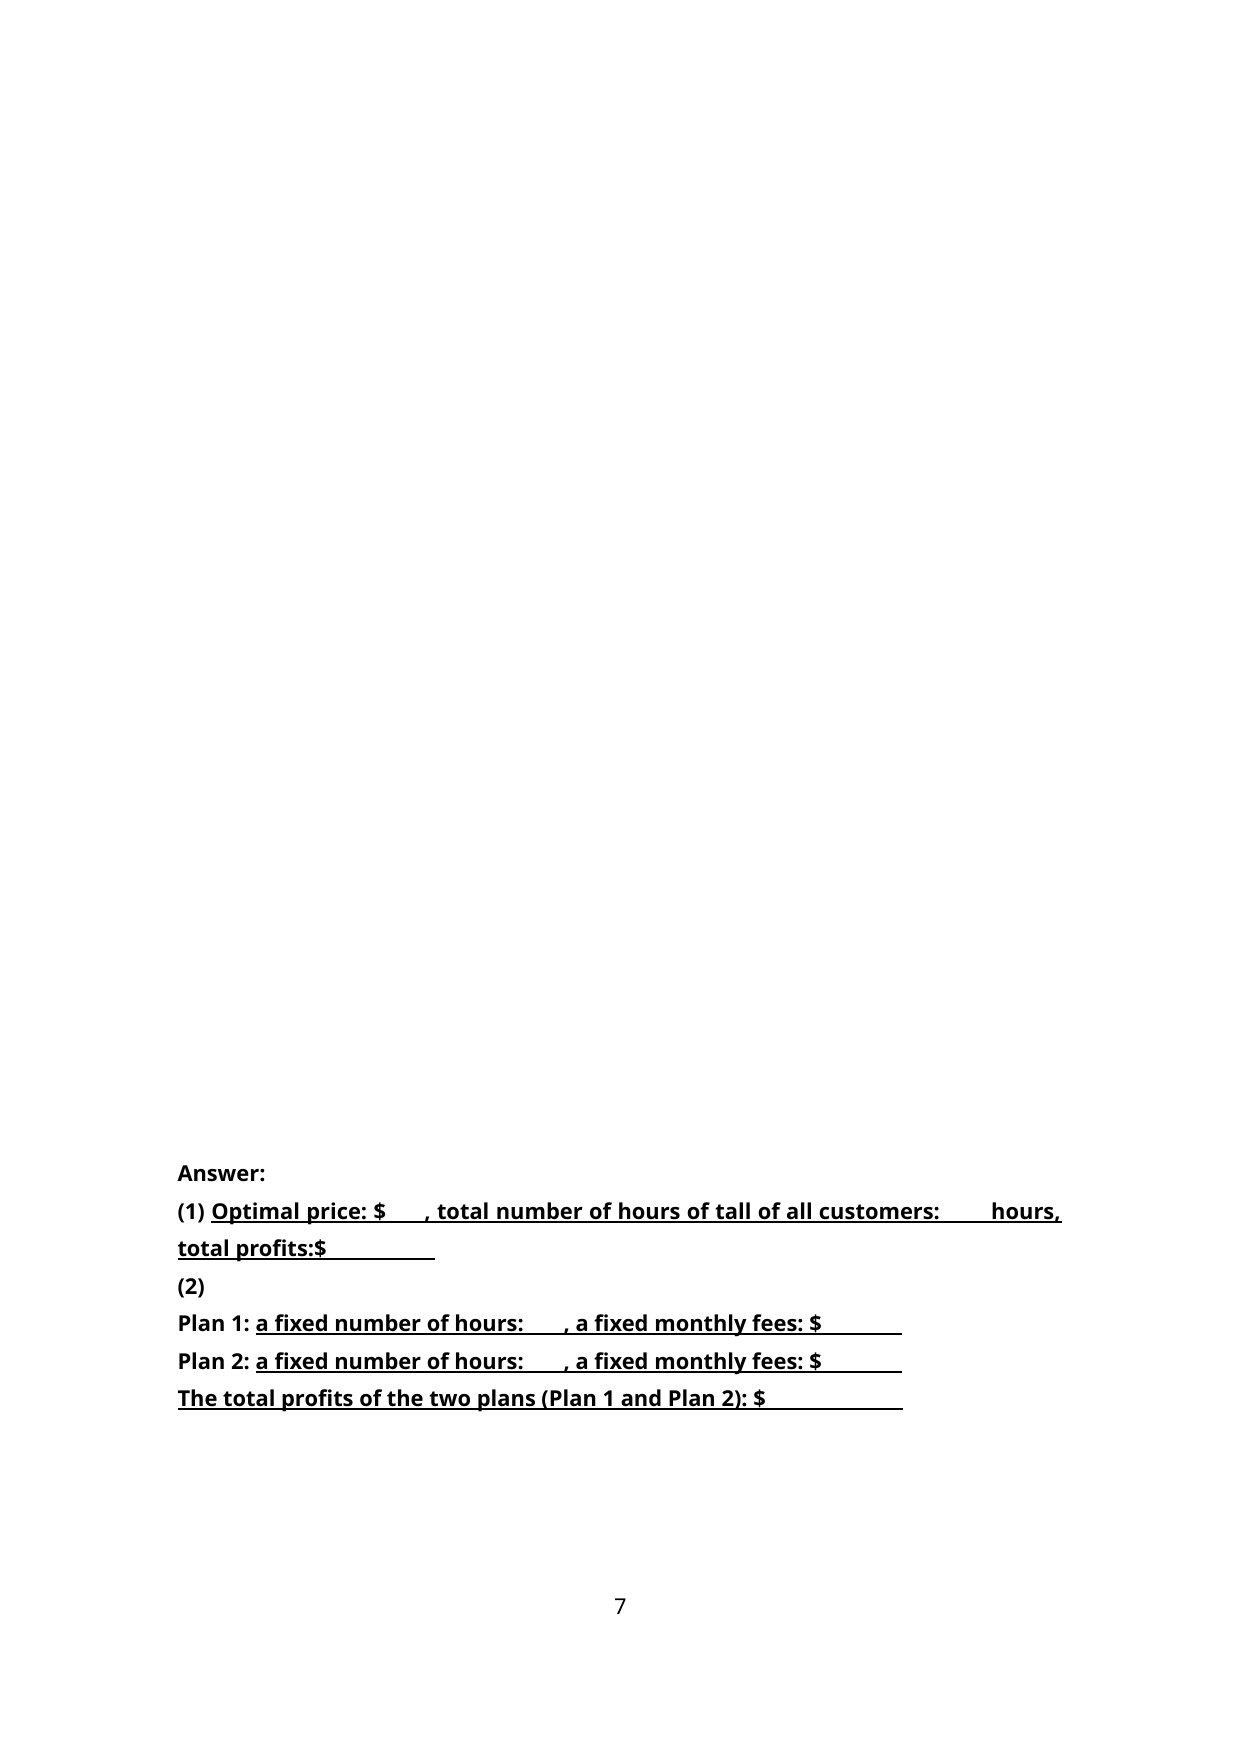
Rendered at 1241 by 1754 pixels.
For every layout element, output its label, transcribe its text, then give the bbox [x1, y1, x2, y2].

text The total profits of the two plans (Plan 1 and Plan 2): $ [177, 1379, 1063, 1417]
text (2) [177, 1267, 1063, 1304]
text Plan 1: a fixed number of hours: , a fixed monthly fees: $ [177, 1304, 1063, 1342]
text Plan 2: a fixed number of hours: , a fixed monthly fees: $ [177, 1342, 1063, 1379]
text Answer: [177, 1154, 1063, 1192]
text (1) Optimal price: $ , total number of hours of tall of all customers: hours, total profits:$ [177, 1192, 1063, 1267]
